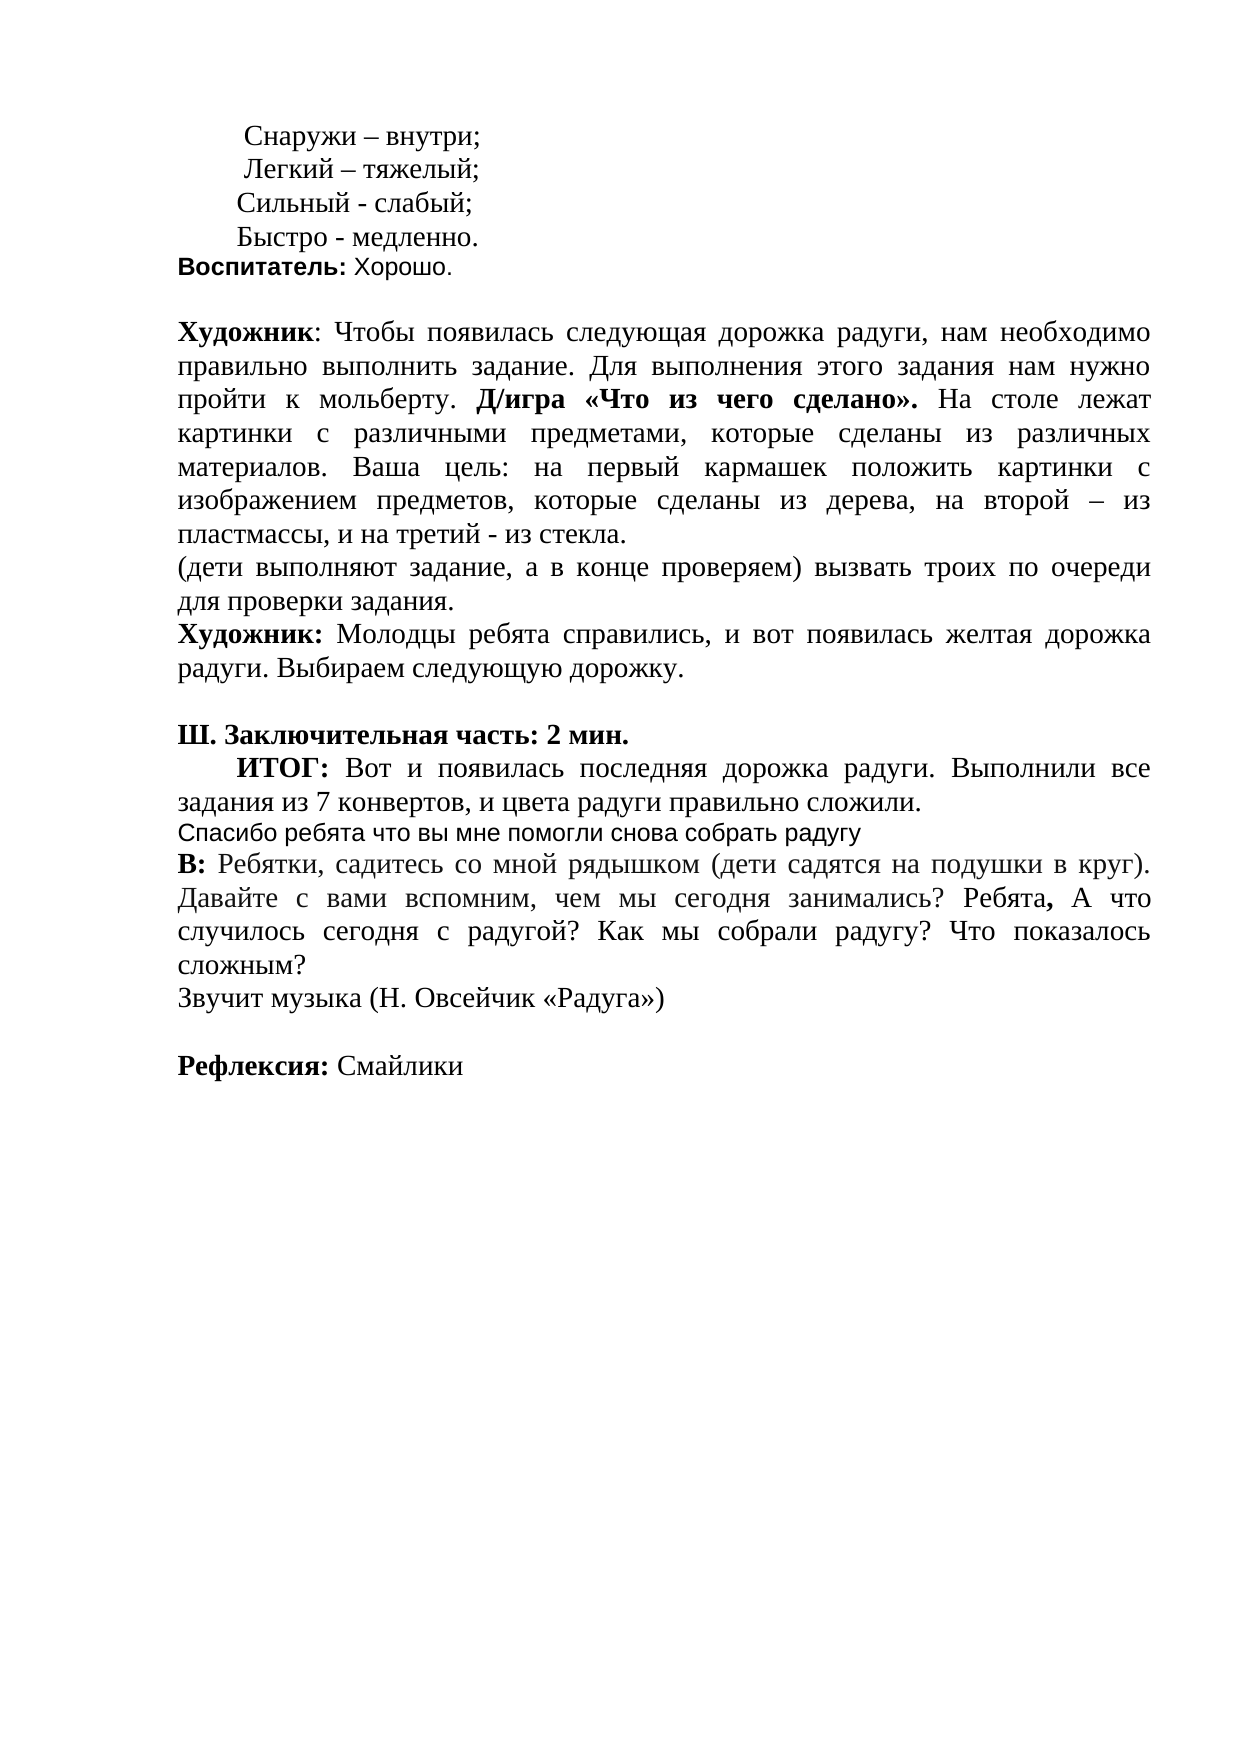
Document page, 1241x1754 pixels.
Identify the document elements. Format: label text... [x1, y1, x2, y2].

text Легкий – тяжелый; [177, 152, 1152, 185]
text Воспитатель: Хорошо. [177, 252, 1152, 281]
text Ш. Заключительная часть: 2 мин. [177, 717, 1152, 751]
text Быстро - медленно. [177, 219, 1152, 252]
text Художник: Чтобы появилась следующая дорожка радуги, нам необходимо правильно выполнить задание. Для выполнения этого задания нам нужно пройти к мольберту. Д/игра «Что из чего сделано». На столе лежат картинки с различными предметами, которые сделаны из различных материалов. Ваша цель: на первый кармашек положить картинки с изображением предметов, которые сделаны из дерева, на второй – из пластмассы, и на третий - из стекла. [177, 314, 1152, 549]
text ИТОГ: Вот и появилась последняя дорожка радуги. Выполнили все задания из 7 конвертов, и цвета радуги правильно сложили. [177, 751, 1152, 818]
text Рефлексия: Смайлики [177, 1048, 1152, 1081]
text Сильный - слабый; [177, 185, 1152, 219]
text (дети выполняют задание, а в конце проверяем) вызвать троих по очереди для проверки задания. [177, 549, 1152, 616]
text Снаружи – внутри; [177, 118, 1152, 152]
text Звучит музыка (Н. Овсейчик «Радуга») [177, 981, 1152, 1014]
text В: Ребятки, садитесь со мной рядышком (дети садятся на подушки в круг). Давайте с вами вспомним, чем мы сегодня занимались? Ребята, А что случилось сегодня с радугой? Как мы собрали радугу? Что показалось сложным? [177, 846, 1152, 981]
text Художник: Молодцы ребята справились, и вот появилась желтая дорожка радуги. Выбираем следующую дорожку. [177, 616, 1152, 683]
text Спасибо ребята что вы мне помогли снова собрать радугу [177, 818, 1152, 846]
